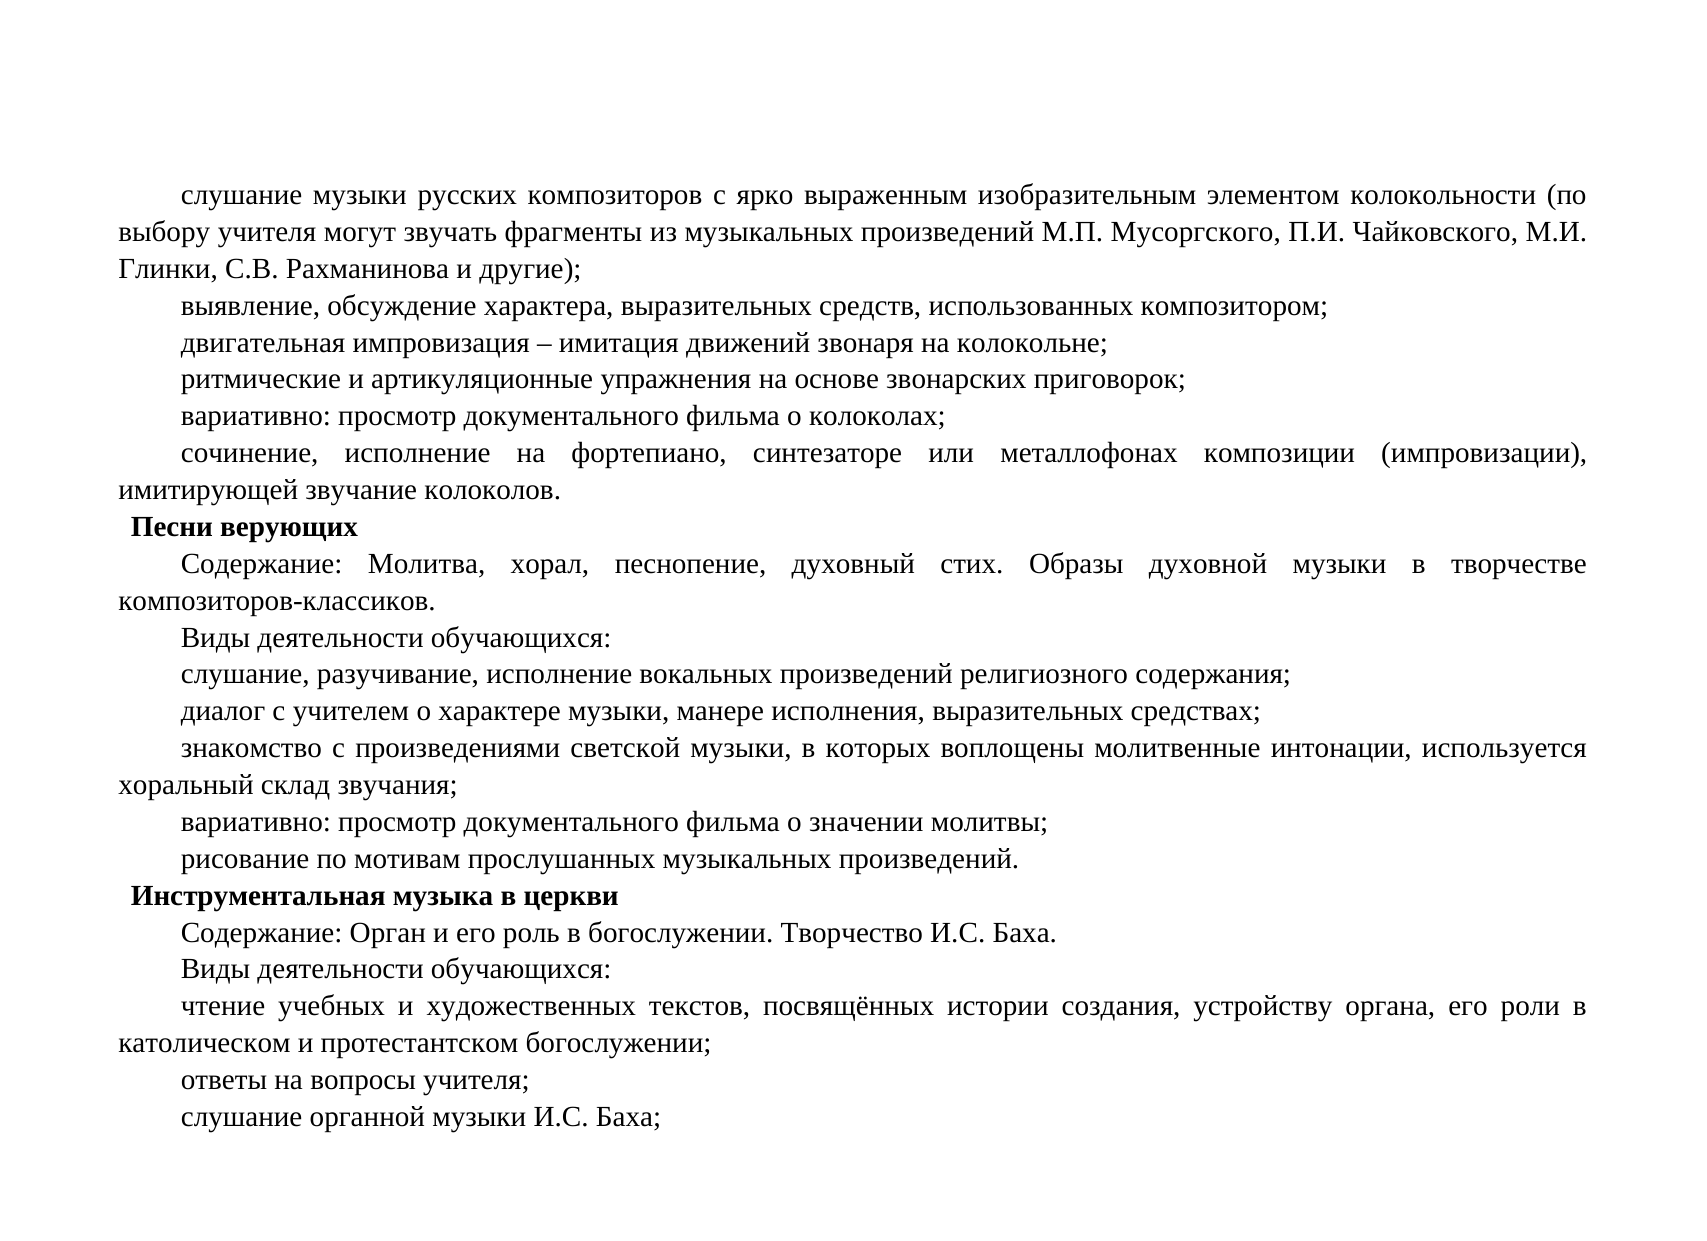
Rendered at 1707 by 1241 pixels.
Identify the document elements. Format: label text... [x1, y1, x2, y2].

text чтение учебных и художественных текстов, посвящённых истории создания, устройству органа, его роли в католическом и протестантском богослужении; [118, 988, 1588, 1059]
text Содержание: Орган и его роль в богослужении. Творчество И.С. Баха. [118, 915, 1588, 948]
text слушание музыки русских композиторов с ярко выраженным изобразительным элементом колокольности (по выбору учителя могут звучать фрагменты из музыкальных произведений М.П. Мусоргского, П.И. Чайковского, М.И. Глинки, С.В. Рахманинова и другие); [118, 177, 1588, 284]
text Инструментальная музыка в церкви [131, 878, 1588, 911]
text Песни верующих [131, 509, 1588, 543]
text слушание, разучивание, исполнение вокальных произведений религиозного содержания; [118, 657, 1588, 690]
text вариативно: просмотр документального фильма о колоколах; [118, 398, 1588, 432]
text рисование по мотивам прослушанных музыкальных произведений. [118, 841, 1588, 874]
text выявление, обсуждение характера, выразительных средств, использованных композитором; [118, 288, 1588, 321]
text Содержание: Молитва, хорал, песнопение, духовный стих. Образы духовной музыки в творчестве композиторов-классиков. [118, 546, 1588, 616]
text вариативно: просмотр документального фильма о значении молитвы; [118, 804, 1588, 838]
text Виды деятельности обучающихся: [118, 620, 1588, 653]
text Виды деятельности обучающихся: [118, 952, 1588, 985]
text ответы на вопросы учителя; [118, 1062, 1588, 1096]
text знакомство с произведениями светской музыки, в которых воплощены молитвенные интонации, используется хоральный склад звучания; [118, 730, 1588, 801]
text двигательная импровизация – имитация движений звонаря на колокольне; [118, 325, 1588, 358]
text слушание органной музыки И.С. Баха; [118, 1099, 1588, 1133]
text ритмические и артикуляционные упражнения на основе звонарских приговорок; [118, 362, 1588, 395]
text сочинение, исполнение на фортепиано, синтезаторе или металлофонах композиции (импровизации), имитирующей звучание колоколов. [118, 435, 1588, 506]
text диалог с учителем о характере музыки, манере исполнения, выразительных средствах; [118, 693, 1588, 727]
